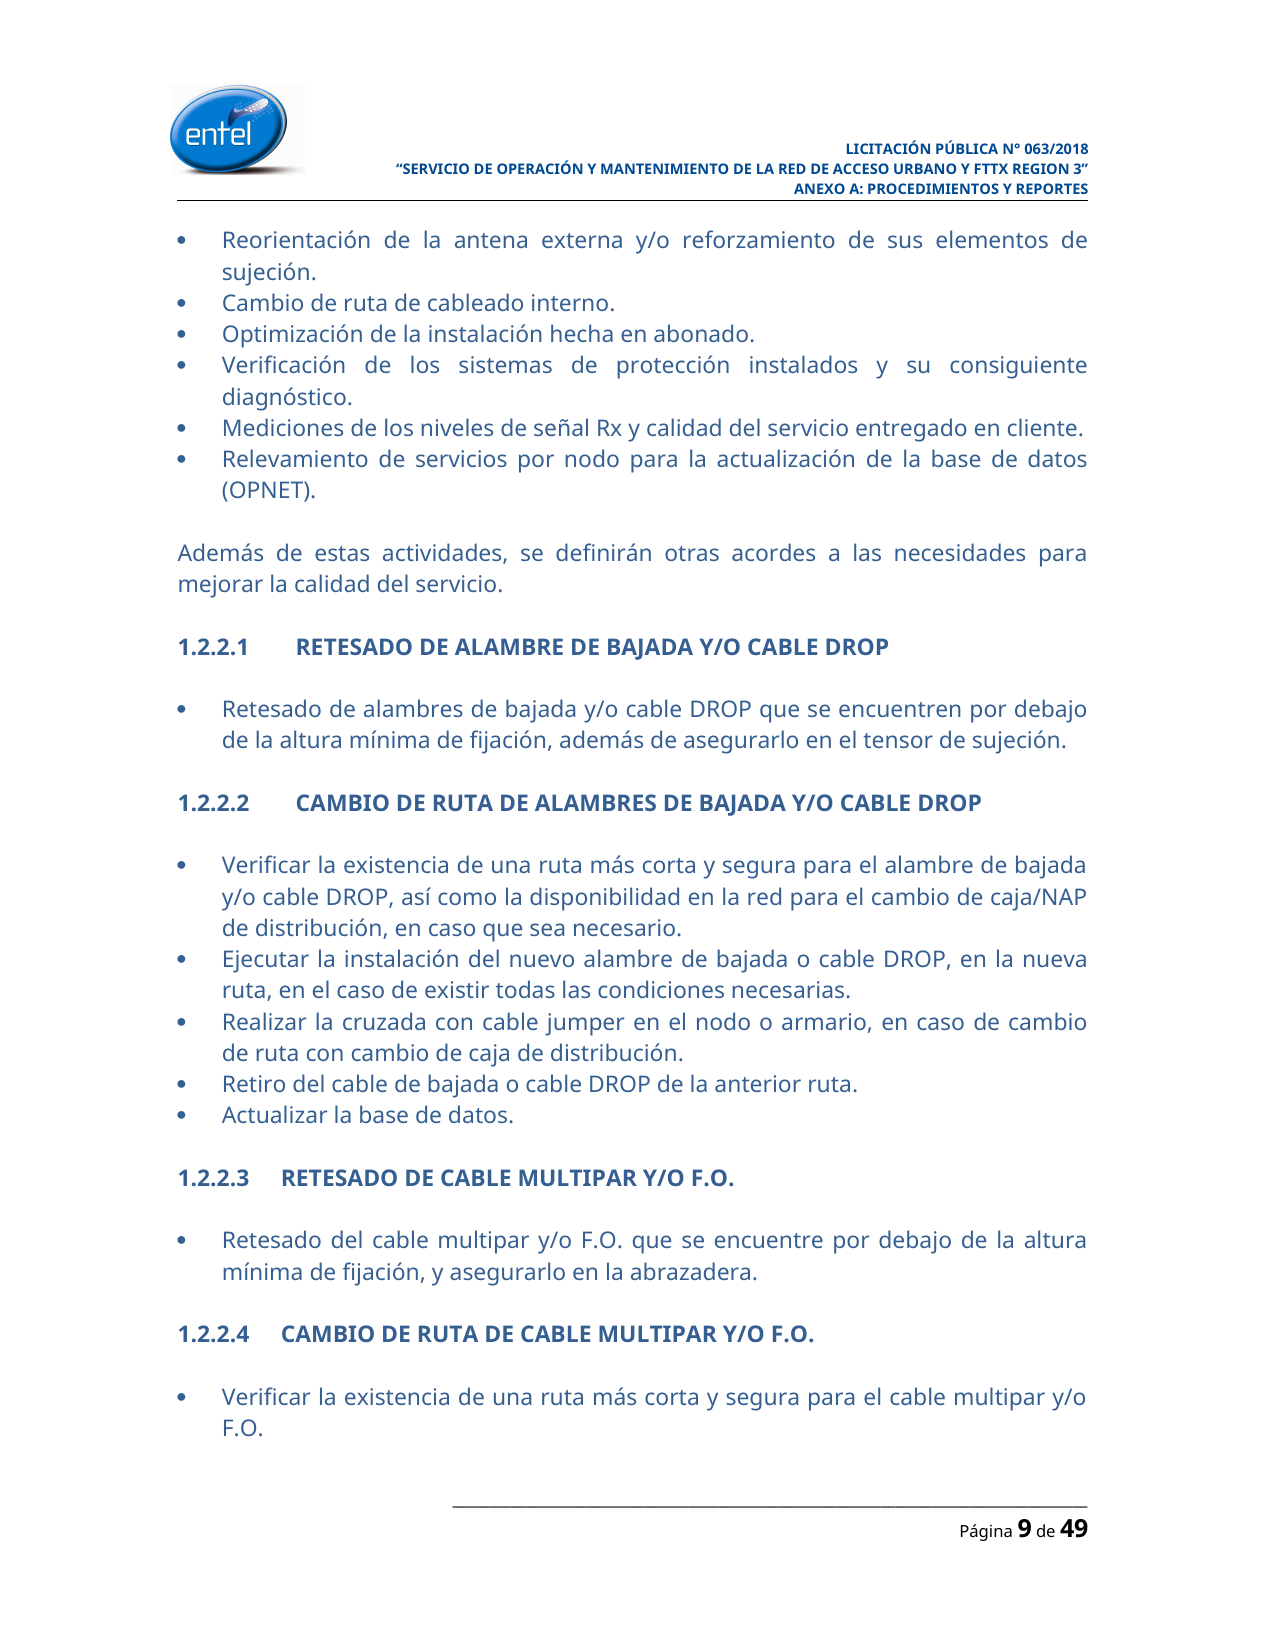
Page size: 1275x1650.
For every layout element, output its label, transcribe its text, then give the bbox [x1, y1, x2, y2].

list Realizar la cruzada con cable jumper en el nodo o armario, en caso de cambio de ruta con cambio de caja de distribución. [177, 1005, 1088, 1068]
list Cambio de ruta de cableado interno. [177, 287, 1088, 318]
subtitle CAMBIO DE RUTA DE ALAMBRES DE BAJADA Y/O CABLE DROP [177, 787, 1088, 818]
list Retesado de alambres de bajada y/o cable DROP que se encuentren por debajo de la altura mínima de fijación, además de asegurarlo en el tensor de sujeción. [177, 693, 1088, 755]
list Retesado del cable multipar y/o F.O. que se encuentre por debajo de la altura mínima de fijación, y asegurarlo en la abrazadera. [177, 1224, 1088, 1287]
list Actualizar la base de datos. [177, 1099, 1088, 1130]
list Reorientación de la antena externa y/o reforzamiento de sus elementos de sujeción. [177, 224, 1088, 287]
list Verificar la existencia de una ruta más corta y segura para el alambre de bajada y/o cable DROP, así como la disponibilidad en la red para el cambio de caja/NAP de distribución, en caso que sea necesario. [177, 849, 1088, 943]
list Ejecutar la instalación del nuevo alambre de bajada o cable DROP, en la nueva ruta, en el caso de existir todas las condiciones necesarias. [177, 943, 1088, 1005]
subtitle CAMBIO DE RUTA DE CABLE MULTIPAR Y/O F.O. [177, 1318, 1088, 1349]
text Además de estas actividades, se definirán otras acordes a las necesidades para mejorar la calidad del servicio. [177, 537, 1088, 599]
picture [169, 83, 305, 175]
list Optimización de la instalación hecha en abonado. [177, 318, 1088, 349]
list Retiro del cable de bajada o cable DROP de la anterior ruta. [177, 1068, 1088, 1099]
subtitle RETESADO DE ALAMBRE DE BAJADA Y/O CABLE DROP [177, 630, 1088, 662]
list Mediciones de los niveles de señal Rx y calidad del servicio entregado en cliente. [177, 412, 1088, 443]
list Verificación de los sistemas de protección instalados y su consiguiente diagnóstico. [177, 349, 1088, 412]
list Relevamiento de servicios por nodo para la actualización de la base de datos (OPNET). [177, 443, 1088, 505]
list Verificar la existencia de una ruta más corta y segura para el cable multipar y/o F.O. [177, 1380, 1088, 1443]
subtitle RETESADO DE CABLE MULTIPAR Y/O F.O. [177, 1162, 1088, 1193]
